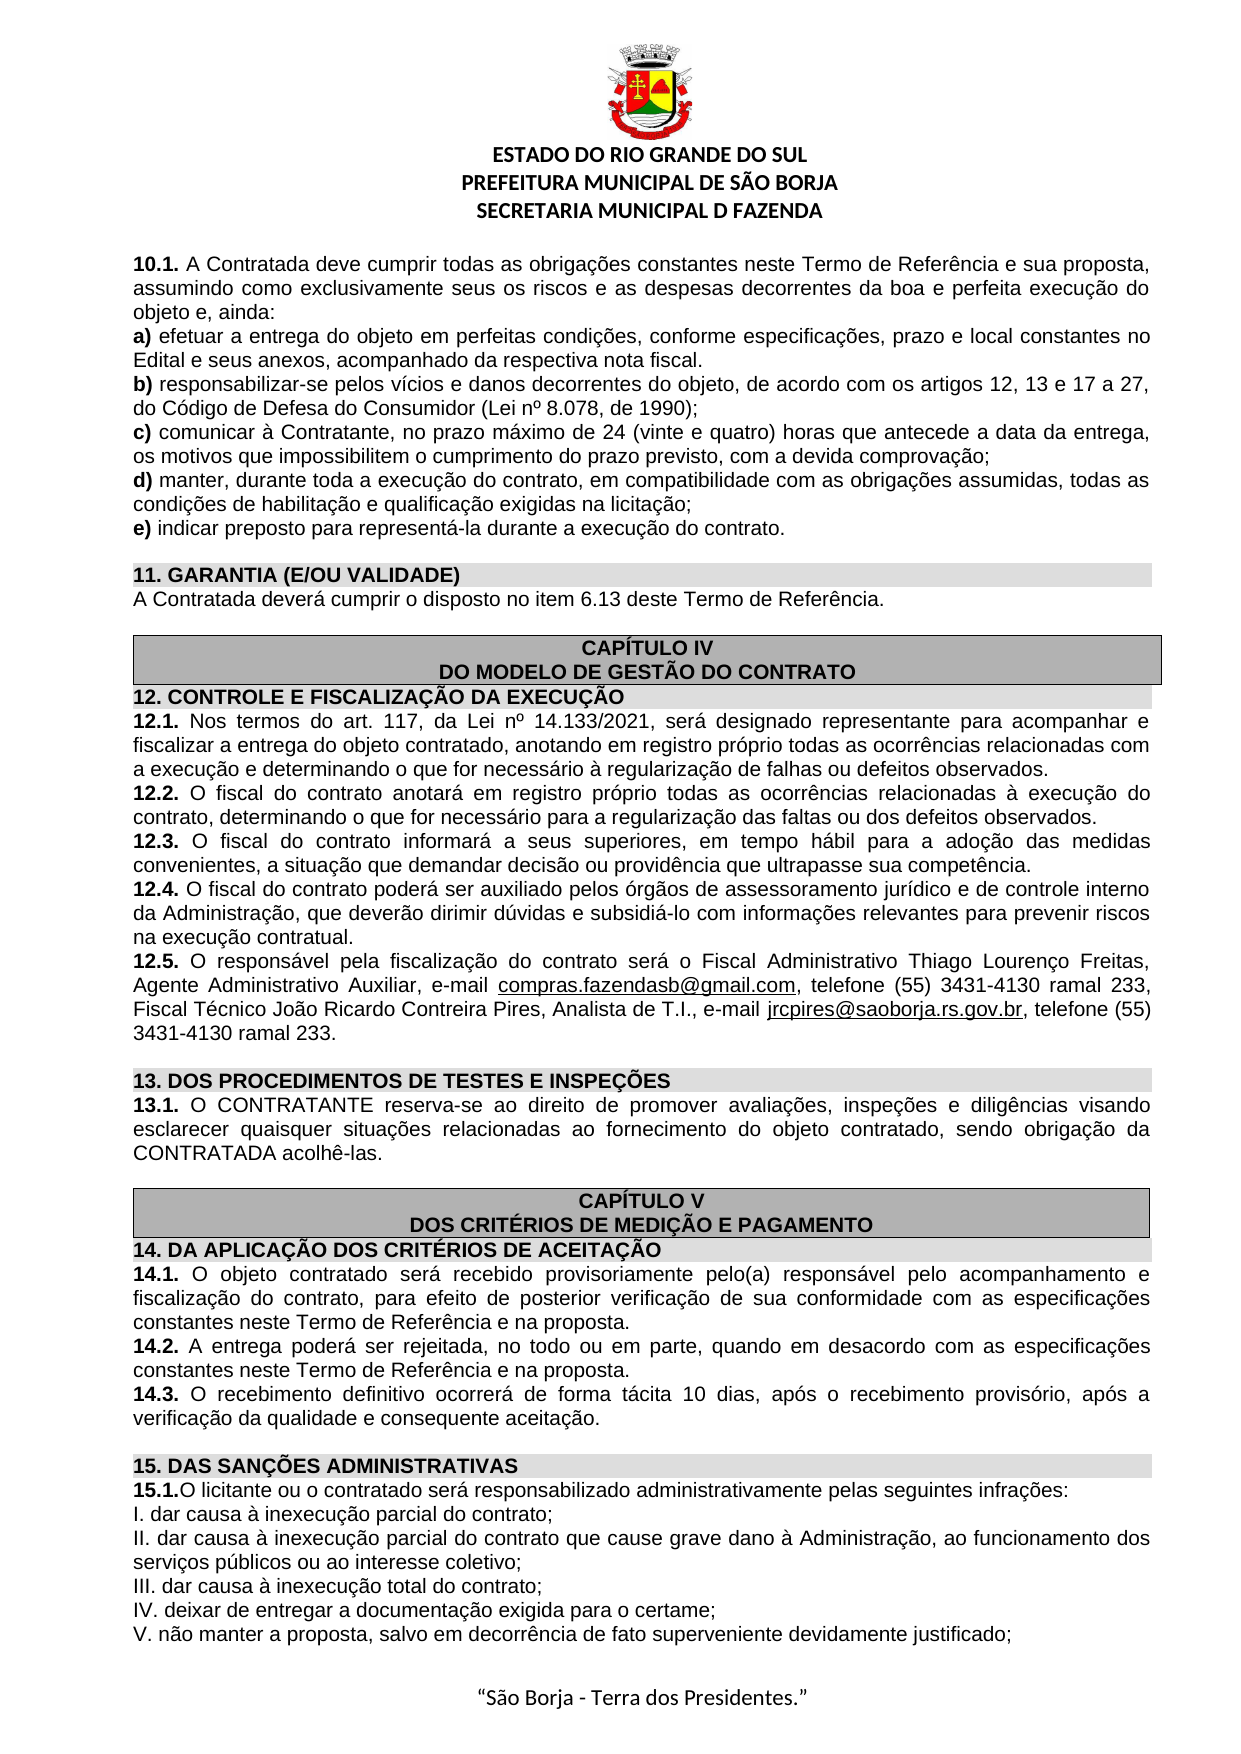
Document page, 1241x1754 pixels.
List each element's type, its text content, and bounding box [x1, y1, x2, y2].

text a) efetuar a entrega do objeto em perfeitas condições, conforme especificações, prazo e local constantes no Edital e seus anexos, acompanhado da respectiva nota fiscal. [133, 324, 1152, 372]
text 10.1. A Contratada deve cumprir todas as obrigações constantes neste Termo de Referência e sua proposta, assumindo como exclusivamente seus os riscos e as despesas decorrentes da boa e perfeita execução do objeto e, ainda: [133, 252, 1152, 324]
text 12.2. O fiscal do contrato anotará em registro próprio todas as ocorrências relacionadas à execução do contrato, determinando o que for necessário para a regularização das faltas ou dos defeitos observados. [133, 781, 1152, 829]
text 12.4. O fiscal do contrato poderá ser auxiliado pelos órgãos de assessoramento jurídico e de controle interno da Administração, que deverão dirimir dúvidas e subsidiá-lo com informações relevantes para prevenir riscos na execução contratual. [133, 877, 1152, 949]
text V. não manter a proposta, salvo em decorrência de fato superveniente devidamente justificado; [133, 1622, 1152, 1646]
table_header CAPÍTULO IV DO MODELO DE GESTÃO DO CONTRATO [134, 636, 1161, 684]
text 12. CONTROLE E FISCALIZAÇÃO DA EXECUÇÃO [133, 685, 1152, 709]
text IV. deixar de entregar a documentação exigida para o certame; [133, 1598, 1152, 1622]
text e) indicar preposto para representá-la durante a execução do contrato. [133, 515, 1152, 539]
text 15.1.O licitante ou o contratado será responsabilizado administrativamente pelas seguintes infrações: [133, 1478, 1152, 1502]
text 11. GARANTIA (E/OU VALIDADE) [133, 563, 1152, 587]
text 13.1. O CONTRATANTE reserva-se ao direito de promover avaliações, inspeções e diligências visando esclarecer quaisquer situações relacionadas ao fornecimento do objeto contratado, sendo obrigação da CONTRATADA acolhê-las. [133, 1092, 1152, 1164]
text 12.1. Nos termos do art. 117, da Lei nº 14.133/2021, será designado representante para acompanhar e fiscalizar a entrega do objeto contratado, anotando em registro próprio todas as ocorrências relacionadas com a execução e determinando o que for necessário à regularização de falhas ou defeitos observados. [133, 709, 1152, 781]
text 14.2. A entrega poderá ser rejeitada, no todo ou em parte, quando em desacordo com as especificações constantes neste Termo de Referência e na proposta. [133, 1334, 1152, 1382]
text 12.5. O responsável pela fiscalização do contrato será o Fiscal Administrativo Thiago Lourenço Freitas, Agente Administrativo Auxiliar, e-mail compras.fazendasb@gmail.com, telefone (55) 3431-4130 ramal 233, Fiscal Técnico João Ricardo Contreira Pires, Analista de T.I., e-mail jrcpires@saoborja.rs.gov.br, telefone (55) 3431-4130 ramal 233. [133, 949, 1152, 1044]
text 15. DAS SANÇÕES ADMINISTRATIVAS [133, 1454, 1152, 1478]
picture [607, 44, 693, 140]
text II. dar causa à inexecução parcial do contrato que cause grave dano à Administração, ao funcionamento dos serviços públicos ou ao interesse coletivo; [133, 1526, 1152, 1574]
text b) responsabilizar-se pelos vícios e danos decorrentes do objeto, de acordo com os artigos 12, 13 e 17 a 27, do Código de Defesa do Consumidor (Lei nº 8.078, de 1990); [133, 372, 1152, 419]
text 14.3. O recebimento definitivo ocorrerá de forma tácita 10 dias, após o recebimento provisório, após a verificação da qualidade e consequente aceitação. [133, 1382, 1152, 1430]
text III. dar causa à inexecução total do contrato; [133, 1574, 1152, 1598]
text 14.1. O objeto contratado será recebido provisoriamente pelo(a) responsável pelo acompanhamento e fiscalização do contrato, para efeito de posterior verificação de sua conformidade com as especificações constantes neste Termo de Referência e na proposta. [133, 1262, 1152, 1334]
text 14. DA APLICAÇÃO DOS CRITÉRIOS DE ACEITAÇÃO [133, 1238, 1152, 1262]
text I. dar causa à inexecução parcial do contrato; [133, 1502, 1152, 1526]
text c) comunicar à Contratante, no prazo máximo de 24 (vinte e quatro) horas que antecede a data da entrega, os motivos que impossibilitem o cumprimento do prazo previsto, com a devida comprovação; [133, 419, 1152, 467]
table_header CAPÍTULO V DOS CRITÉRIOS DE MEDIÇÃO E PAGAMENTO [134, 1189, 1149, 1237]
text d) manter, durante toda a execução do contrato, em compatibilidade com as obrigações assumidas, todas as condições de habilitação e qualificação exigidas na licitação; [133, 467, 1152, 515]
text 13. DOS PROCEDIMENTOS DE TESTES E INSPEÇÕES [133, 1068, 1152, 1092]
text 12.3. O fiscal do contrato informará a seus superiores, em tempo hábil para a adoção das medidas convenientes, a situação que demandar decisão ou providência que ultrapasse sua competência. [133, 829, 1152, 877]
text A Contratada deverá cumprir o disposto no item 6.13 deste Termo de Referência. [133, 587, 1152, 611]
